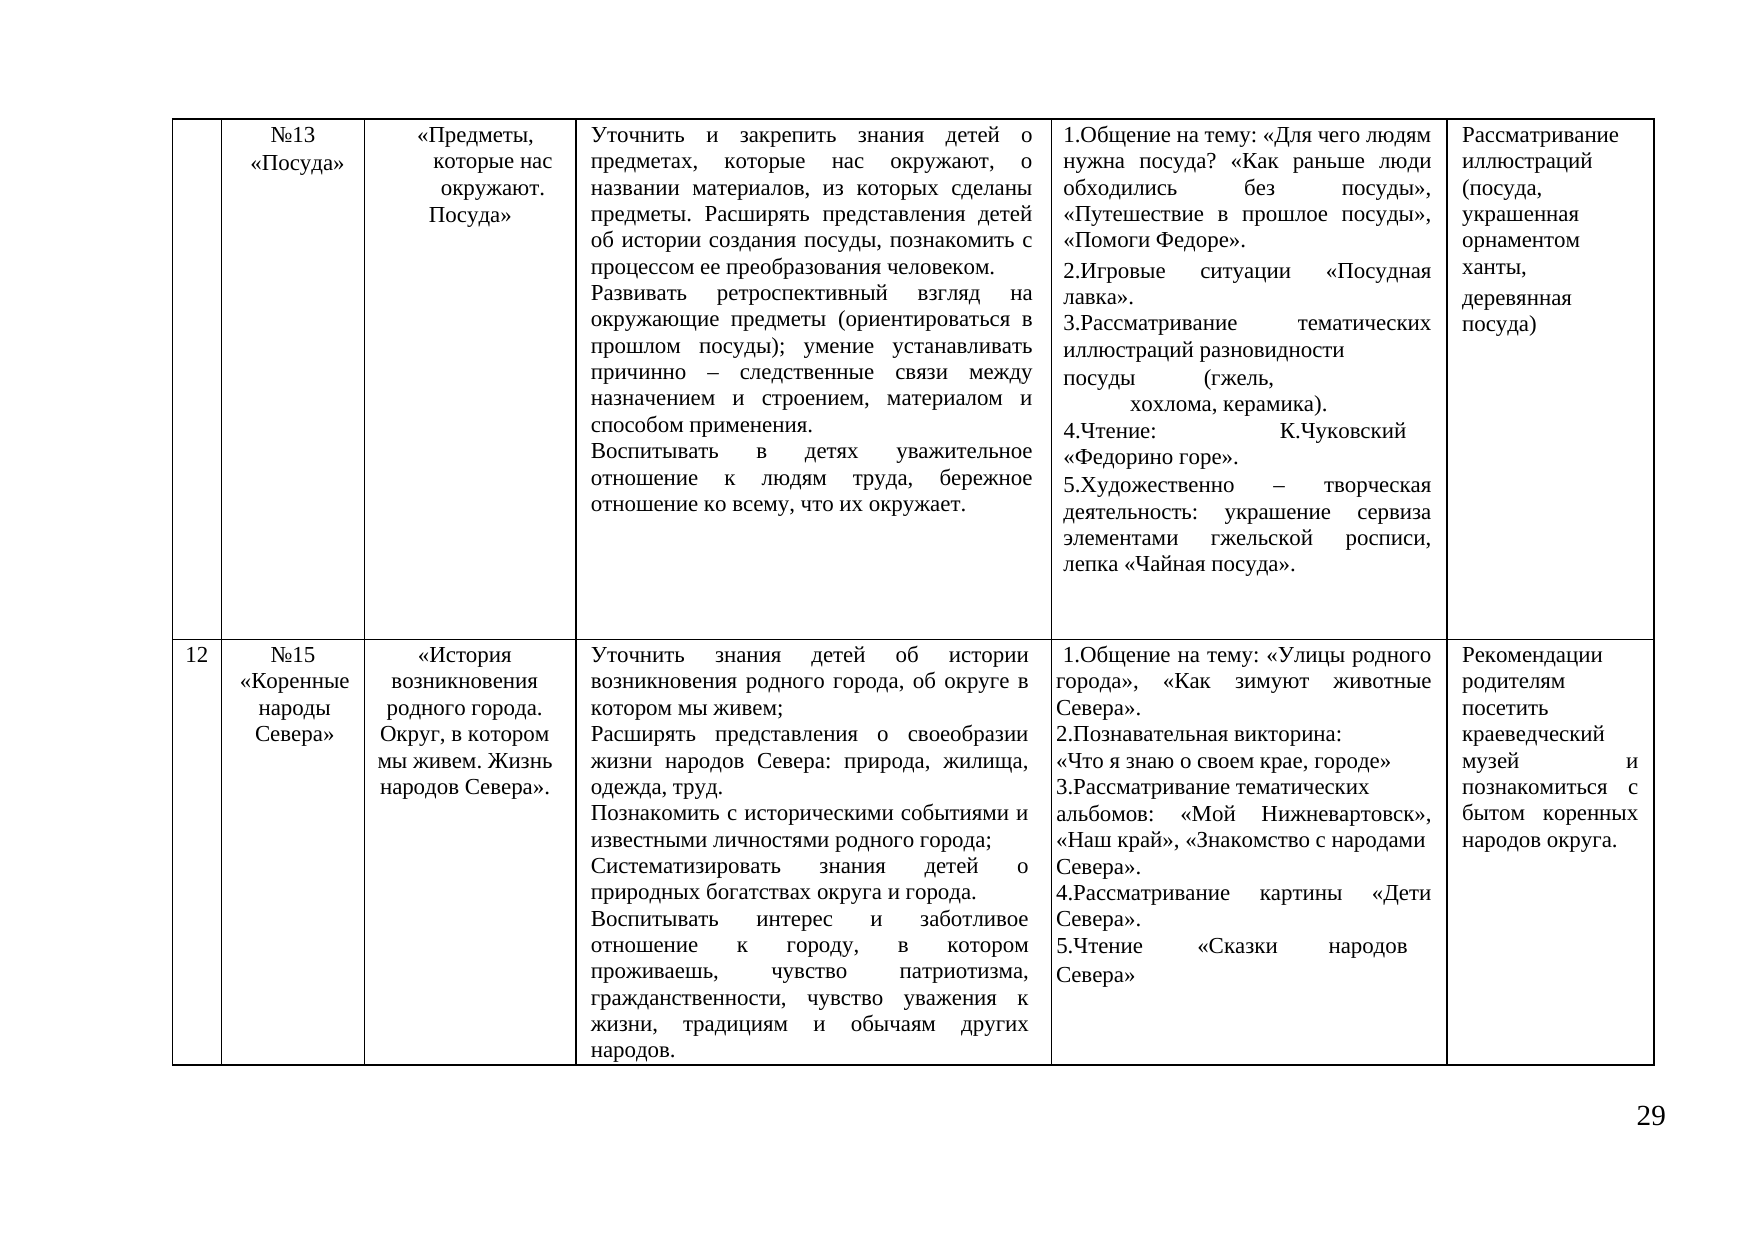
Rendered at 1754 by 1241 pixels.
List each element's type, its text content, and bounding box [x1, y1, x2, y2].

table_header [173, 120, 221, 638]
table_cell 1.Общение на тему: «Улицы родного города», «Как зимуют животные Севера». 2.Познавательная викторина: «Что я знаю о своем крае, городе» 3.Рассматривание тематических альбомов: «Мой Нижневартовск», «Наш край», «Знакомство с народами Севера». 4.Рассматривание картины «Дети Севера». 5.Чтение «Сказки народов Севера» [1052, 640, 1446, 1064]
table_header Рассматривание иллюстраций (посуда, украшенная орнаментом ханты, деревянная посуда) [1448, 120, 1653, 638]
table_cell 12 [173, 640, 221, 1064]
table_cell Уточнить знания детей об истории возникновения родного города, об округе в котором мы живем; Расширять представления о своеобразии жизни народов Севера: природа, жилища, одежда, труд. Познакомить с историческими событиями и известными личностями родного города; Систематизировать знания детей о природных богатствах округа и города. Воспитывать интерес и заботливое отношение к городу, в котором проживаешь, чувство патриотизма, гражданственности, чувство уважения к жизни, традициям и обычаям других народов. [577, 640, 1051, 1064]
table_cell «История возникновения родного города. Округ, в котором мы живем. Жизнь народов Севера». [365, 640, 575, 1064]
table_header №13 «Посуда» [222, 120, 364, 638]
table_header «Предметы, которые нас окружают. Посуда» [365, 120, 575, 638]
table_cell №15 «Коренные народы Севера» [222, 640, 364, 1064]
table_header 1.Общение на тему: «Для чего людям нужна посуда? «Как раньше люди обходились без посуды», «Путешествие в прошлое посуды», «Помоги Федоре». 2.Игровые ситуации «Посудная лавка». 3.Рассматривание тематических иллюстраций разновидности посуды (гжель, хохлома, керамика). 4.Чтение: К.Чуковский «Федорино горе». 5.Художественно – творческая деятельность: украшение сервиза элементами гжельской росписи, лепка «Чайная посуда». [1052, 120, 1446, 638]
table_header Уточнить и закрепить знания детей о предметах, которые нас окружают, о названии материалов, из которых сделаны предметы. Расширять представления детей об истории создания посуды, познакомить с процессом ее преобразования человеком. Развивать ретроспективный взгляд на окружающие предметы (ориентироваться в прошлом посуды); умение устанавливать причинно – следственные связи между назначением и строением, материалом и способом применения. Воспитывать в детях уважительное отношение к людям труда, бережное отношение ко всему, что их окружает. [577, 120, 1051, 638]
table_cell Рекомендации родителям посетить краеведческий музей и познакомиться с бытом коренных народов округа. [1448, 640, 1653, 1064]
